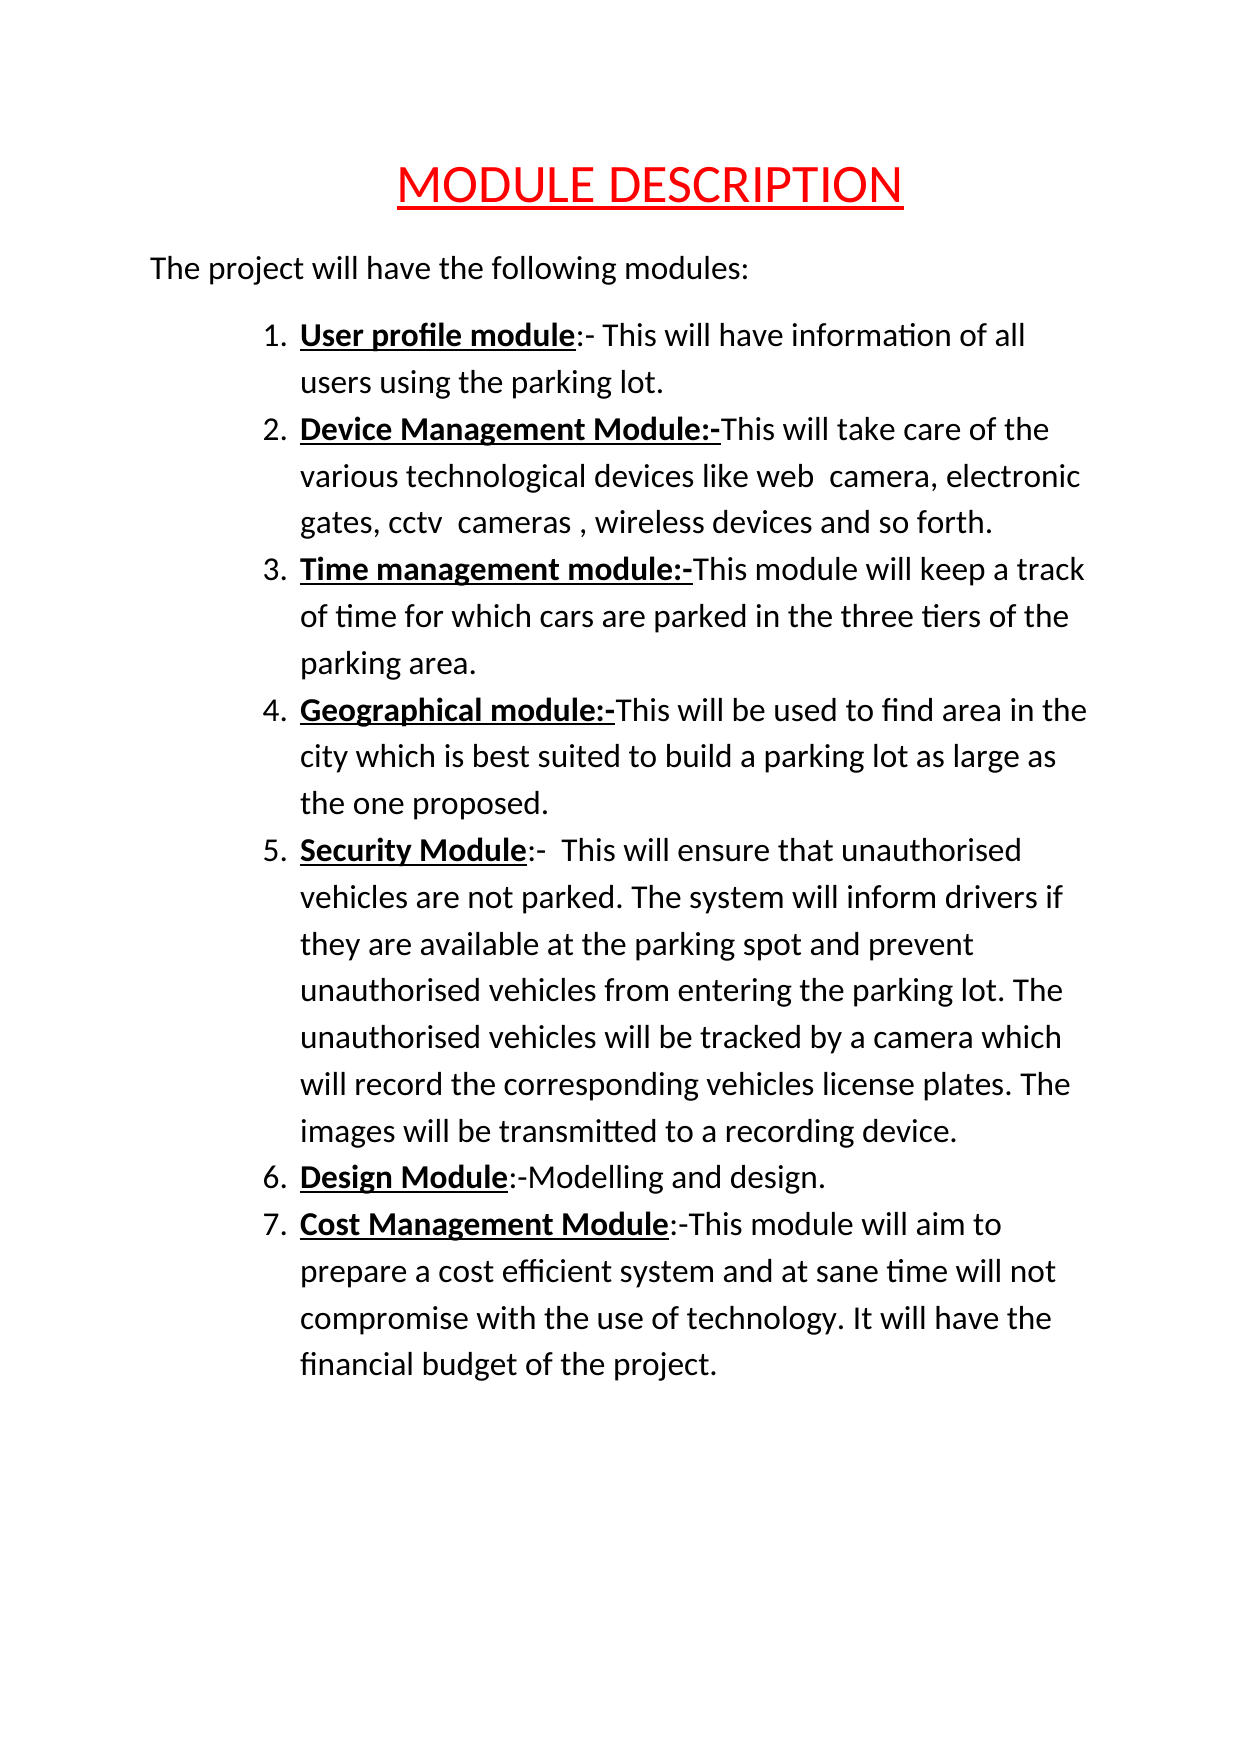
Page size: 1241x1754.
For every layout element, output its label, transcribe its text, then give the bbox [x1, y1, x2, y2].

list Security Module:- This will ensure that unauthorised vehicles are not parked. The system will inform drivers if they are available at the parking spot and prevent unauthorised vehicles from entering the parking lot. The unauthorised vehicles will be tracked by a camera which will record the corresponding vehicles license plates. The images will be transmitted to a recording device. [262, 829, 1090, 1150]
list Geographical module:-This will be used to find area in the city which is best suited to build a parking lot as large as the one proposed. [262, 689, 1090, 823]
list Time management module:-This module will keep a track of time for which cars are parked in the three tiers of the parking area. [262, 548, 1090, 683]
list User profile module:- This will have information of all users using the parking lot. [262, 314, 1090, 402]
list Device Management Module:-This will take care of the various technological devices like web camera, electronic gates, cctv cameras , wireless devices and so forth. [262, 408, 1090, 542]
list MODULE DESCRIPTION [225, 150, 1090, 216]
list Cost Management Module:-This module will aim to prepare a cost efficient system and at sane time will not compromise with the use of technology. It will have the financial budget of the project. [262, 1203, 1090, 1384]
list Design Module:-Modelling and design. [262, 1156, 1090, 1197]
text The project will have the following modules: [150, 247, 1090, 288]
